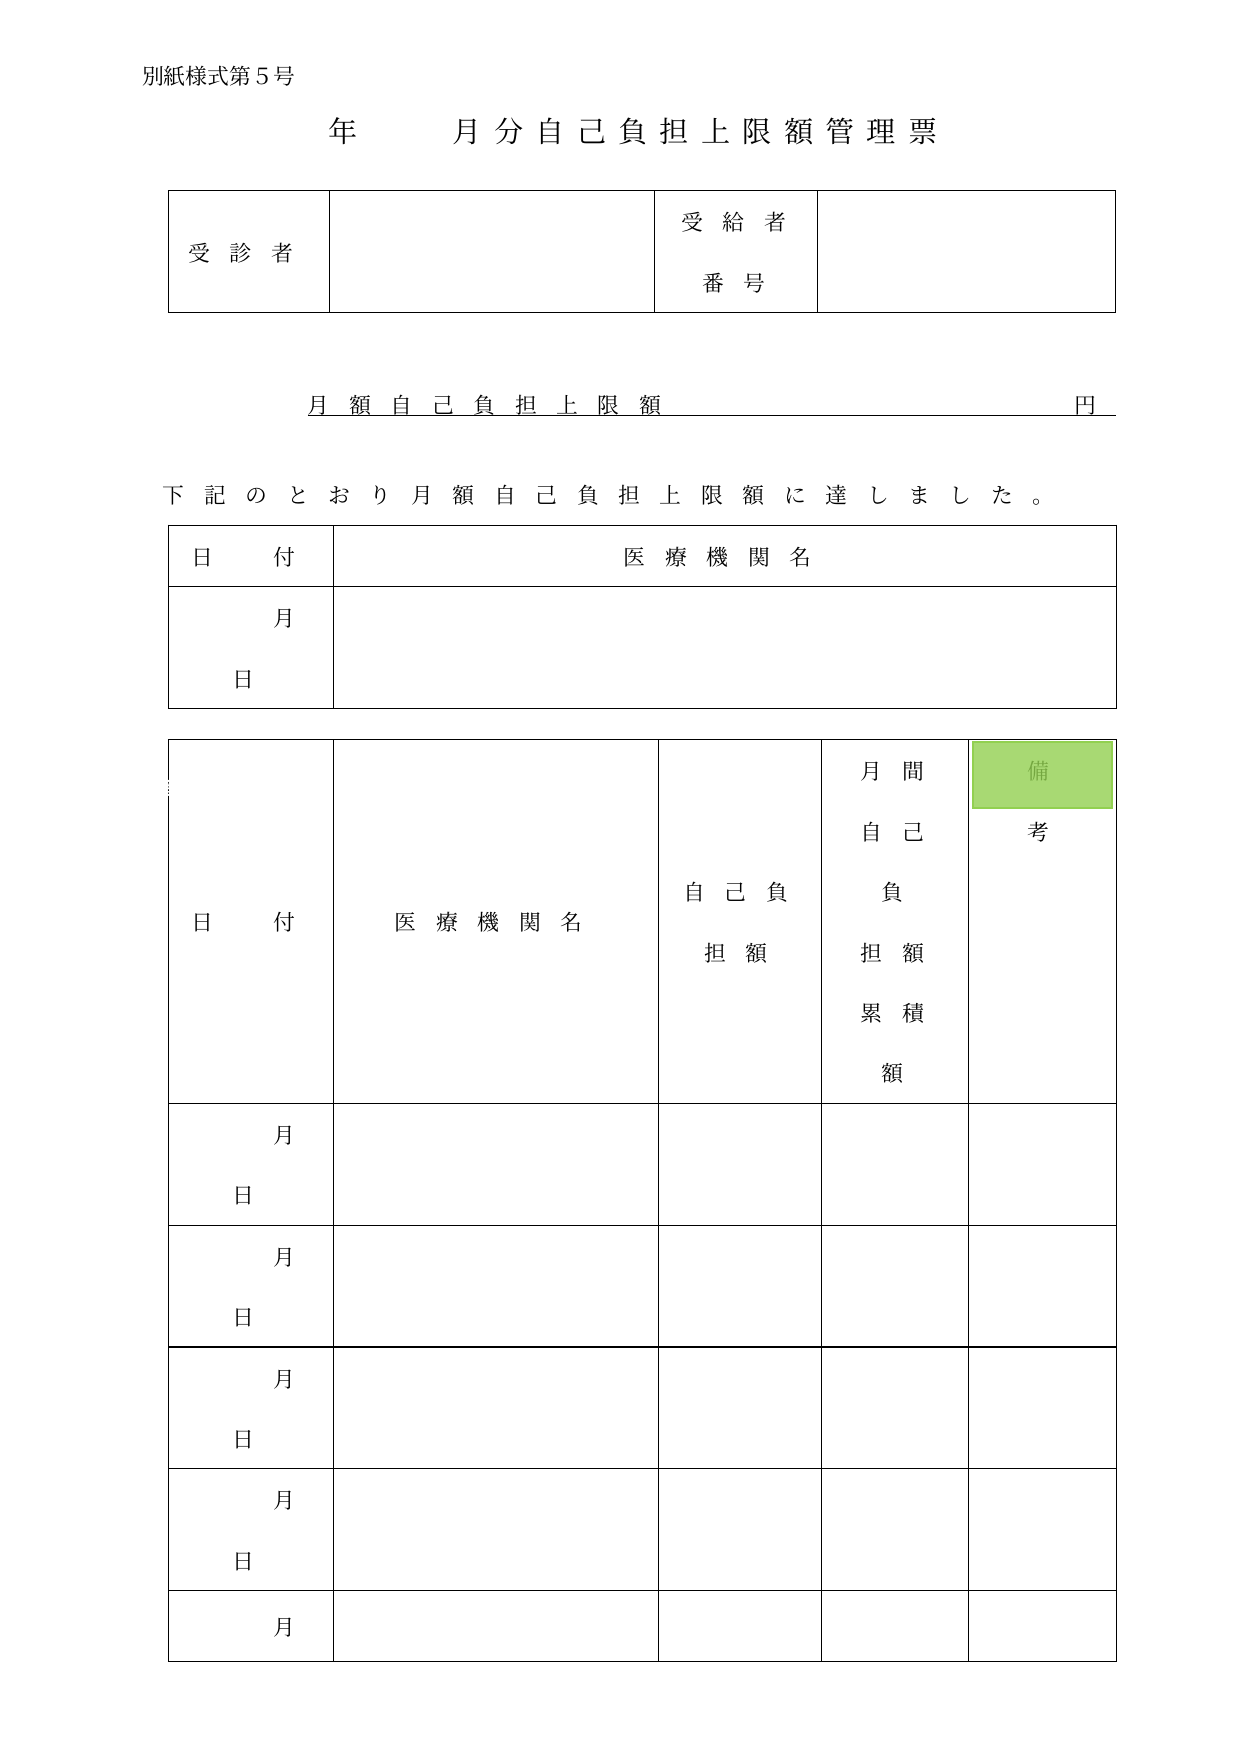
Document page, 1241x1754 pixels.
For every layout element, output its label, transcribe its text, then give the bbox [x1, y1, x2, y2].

table_cell [659, 1104, 821, 1224]
table_header 備 考 [969, 740, 1116, 1103]
table_cell [659, 1348, 821, 1468]
table_header 受給者番号 [655, 191, 817, 312]
table_cell 月 日 [169, 1226, 333, 1346]
table_cell [822, 1104, 968, 1224]
table_header [818, 191, 1115, 312]
table_cell [334, 587, 1116, 708]
table_cell [822, 1591, 968, 1661]
table_cell [334, 1591, 658, 1661]
table_cell 月 日 [169, 1469, 333, 1590]
table_cell [334, 1104, 658, 1224]
table_cell [659, 1226, 821, 1346]
table_cell [969, 1104, 1116, 1224]
text 月額自己負担上限額 円 [142, 373, 1116, 434]
text 下記のとおり月額自己負担上限額に達しました。 [142, 464, 1116, 524]
table_header 医療機関名 [334, 740, 658, 1103]
table_cell [659, 1469, 821, 1590]
table_cell [822, 1226, 968, 1346]
table_cell [969, 1348, 1116, 1468]
table_header 月間自己負 担額累積額 [822, 740, 968, 1103]
table_cell 月 日 [169, 1104, 333, 1224]
table_cell [659, 1591, 821, 1661]
table_header 医療機関名 [334, 526, 1116, 586]
table_cell [969, 1226, 1116, 1346]
table_header 日 付 [169, 526, 333, 586]
table_header 受診者 [169, 191, 329, 312]
table_cell 月 日 [169, 587, 333, 708]
table_cell [334, 1348, 658, 1468]
table_cell 月 日 [169, 1348, 333, 1468]
table_cell [334, 1469, 658, 1590]
table_header 自己負担額 [659, 740, 821, 1103]
table_header [330, 191, 654, 312]
table_cell [334, 1226, 658, 1346]
table_header 日 付 [169, 740, 333, 1103]
table_cell [822, 1469, 968, 1590]
table_cell [969, 1469, 1116, 1590]
table_cell 月 日 [169, 1591, 333, 1661]
table_cell [822, 1348, 968, 1468]
table_cell [969, 1591, 1116, 1661]
text 年 月分自己負担上限額管理票 [142, 99, 1116, 160]
